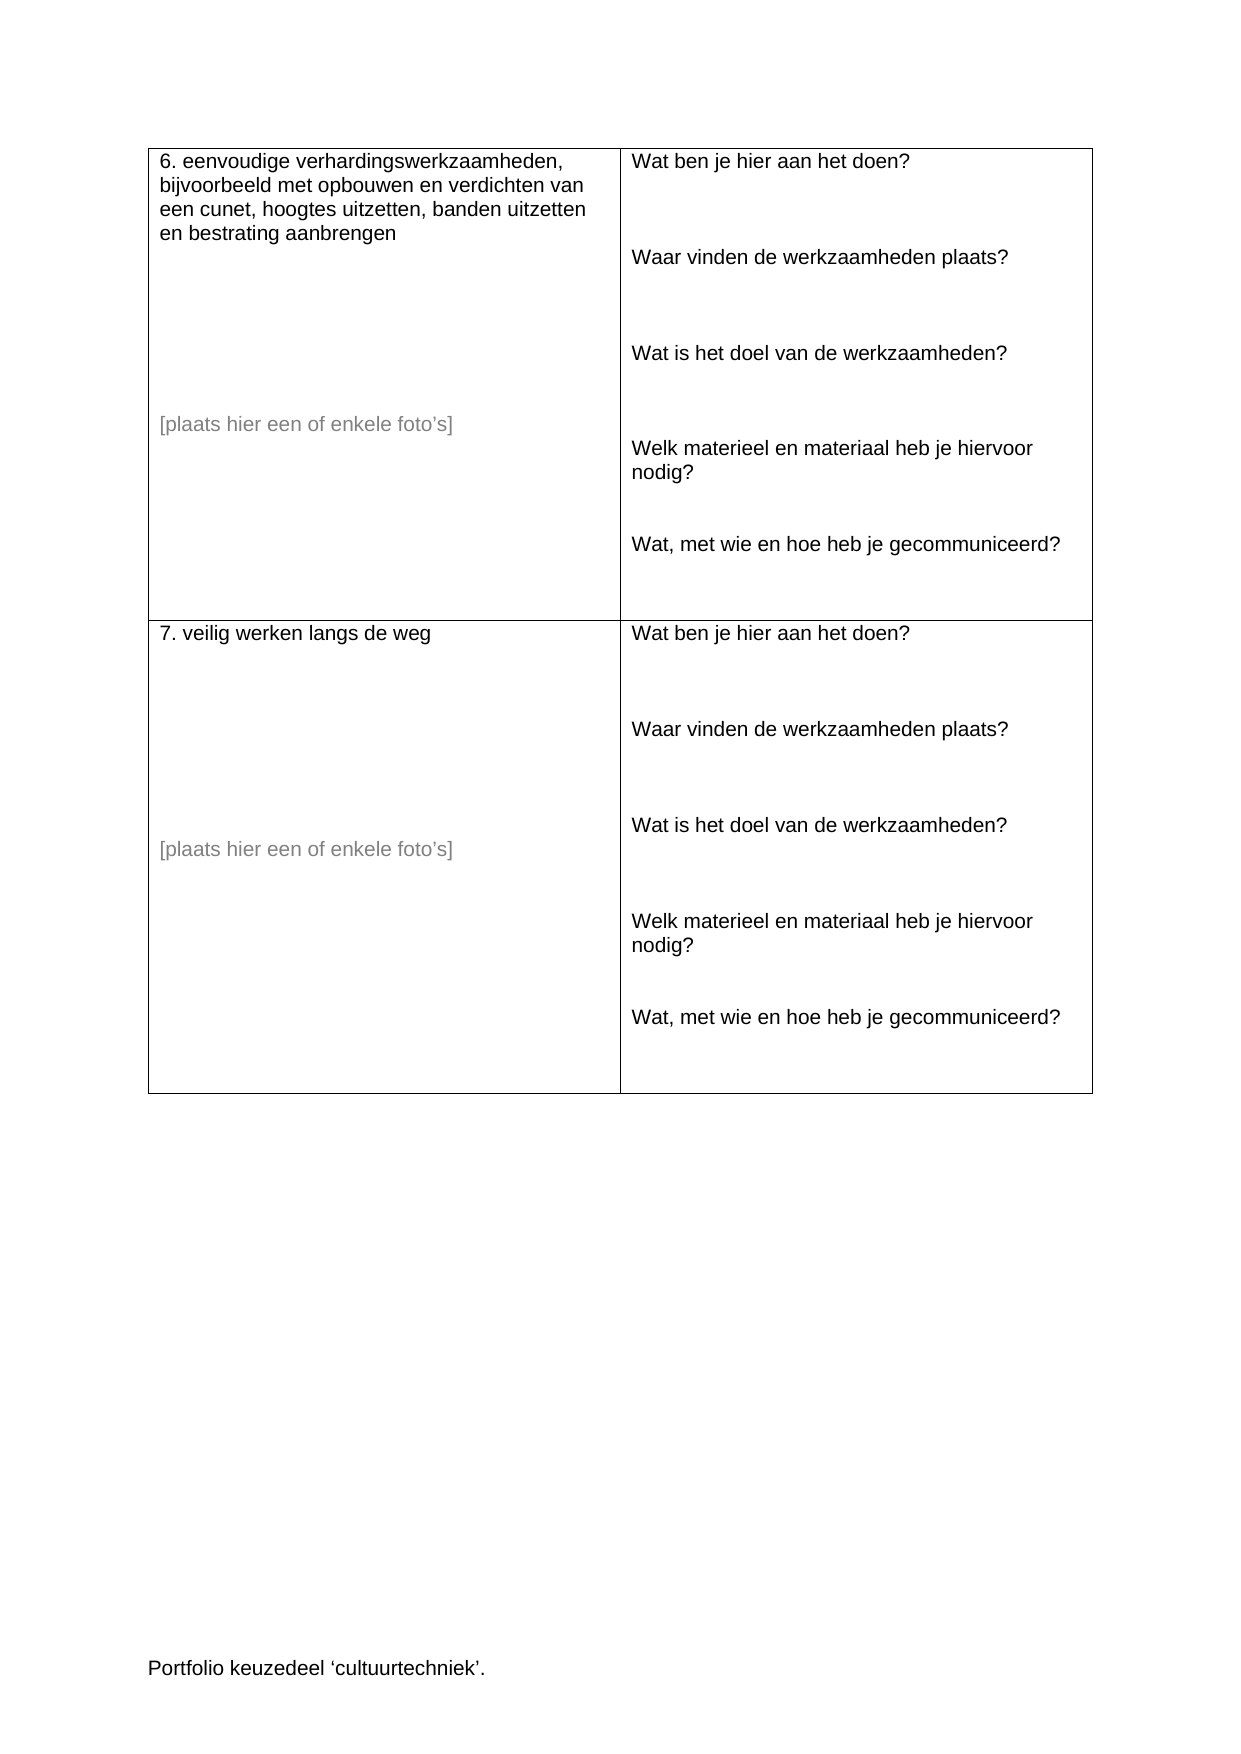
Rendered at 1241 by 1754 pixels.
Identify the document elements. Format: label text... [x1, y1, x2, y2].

table_cell 7. veilig werken langs de weg [plaats hier een of enkele foto’s] [149, 621, 620, 1093]
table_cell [621, 149, 1092, 620]
table_cell 6. eenvoudige verhardingswerkzaamheden, bijvoorbeeld met opbouwen en verdichten van een cunet, hoogtes uitzetten, banden uitzetten en bestrating aanbrengen [plaats hier een of enkele foto’s] [149, 149, 620, 620]
